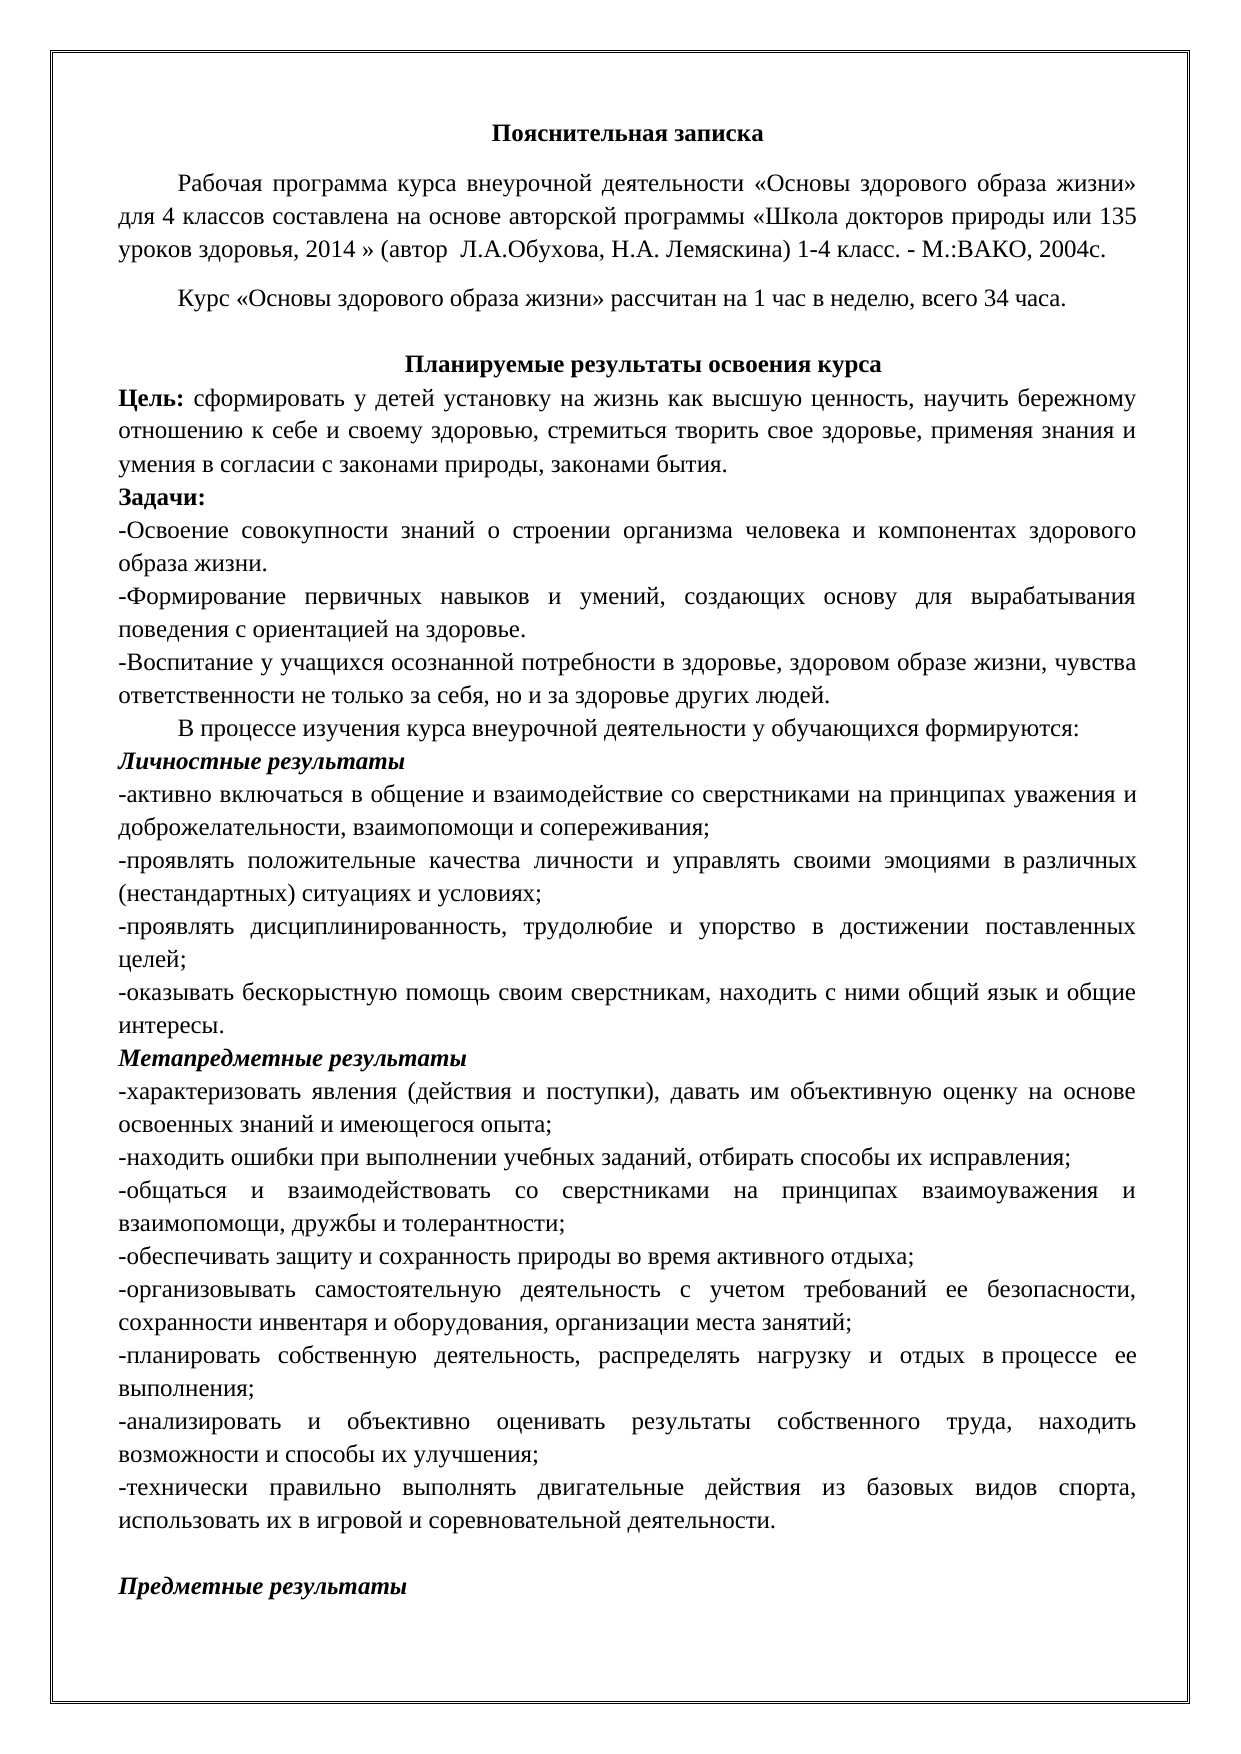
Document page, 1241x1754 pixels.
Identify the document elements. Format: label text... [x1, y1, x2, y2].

text Личностные результаты [118, 746, 1137, 774]
text Метапредметные результаты [118, 1043, 1137, 1072]
text -Формирование первичных навыков и умений, создающих основу для вырабатывания поведения с ориентацией на здоровье. [118, 581, 1137, 642]
text -характеризовать явления (действия и поступки), давать им объективную оценку на основе освоенных знаний и имеющегося опыта; [118, 1076, 1137, 1138]
text -проявлять положительные качества личности и управлять своими эмоциями в различных (нестандартных) ситуациях и условиях; [118, 845, 1137, 907]
text Рабочая программа курса внеурочной деятельности «Основы здорового образа жизни» для 4 классов составлена на основе авторской программы «Школа докторов природы или 135 уроков здоровья, 2014 » (автор Л.А.Обухова, Н.А. Лемяскина) 1-4 класс. - М.:ВАКО, 2004с. [118, 168, 1137, 263]
text В процессе изучения курса внеурочной деятельности у обучающихся формируются: [118, 713, 1137, 742]
text -общаться и взаимодействовать со сверстниками на принципах взаимоуважения и взаимопомощи, дружбы и толерантности; [118, 1175, 1137, 1237]
text Пояснительная записка [118, 118, 1137, 147]
text -находить ошибки при выполнении учебных заданий, отбирать способы их исправления; [118, 1142, 1137, 1171]
text -активно включаться в общение и взаимодействие со сверстниками на принципах уважения и доброжелательности, взаимопомощи и сопереживания; [118, 779, 1137, 841]
text -Воспитание у учащихся осознанной потребности в здоровье, здоровом образе жизни, чувства ответственности не только за себя, но и за здоровье других людей. [118, 647, 1137, 708]
text -анализировать и объективно оценивать результаты собственного труда, находить возможности и способы их улучшения; [118, 1406, 1137, 1468]
text -обеспечивать защиту и сохранность природы во время активного отдыха; [118, 1241, 1137, 1270]
text -организовывать самостоятельную деятельность с учетом требований ее безопасности, сохранности инвентаря и оборудования, организации места занятий; [118, 1274, 1137, 1336]
text Курс «Основы здорового образа жизни» рассчитан на 1 час в неделю, всего 34 часа. [118, 283, 1137, 312]
text -проявлять дисциплинированность, трудолюбие и упорство в достижении поставленных целей; [118, 911, 1137, 973]
text Планируемые результаты освоения курса [118, 349, 1137, 378]
text Предметные результаты [118, 1571, 1137, 1600]
text Задачи: [118, 482, 1137, 510]
text Цель: сформировать у детей установку на жизнь как высшую ценность, научить бережному отношению к себе и своему здоровью, стремиться творить свое здоровье, применяя знания и умения в согласии с законами природы, законами бытия. [118, 383, 1137, 477]
text -оказывать бескорыстную помощь своим сверстникам, находить с ними общий язык и общие интересы. [118, 977, 1137, 1039]
text -Освоение совокупности знаний о строении организма человека и компонентах здорового образа жизни. [118, 515, 1137, 576]
text -планировать собственную деятельность, распределять нагрузку и отдых в процессе ее выполнения; [118, 1340, 1137, 1402]
text -технически правильно выполнять двигательные действия из базовых видов спорта, использовать их в игровой и соревновательной деятельности. [118, 1472, 1137, 1534]
